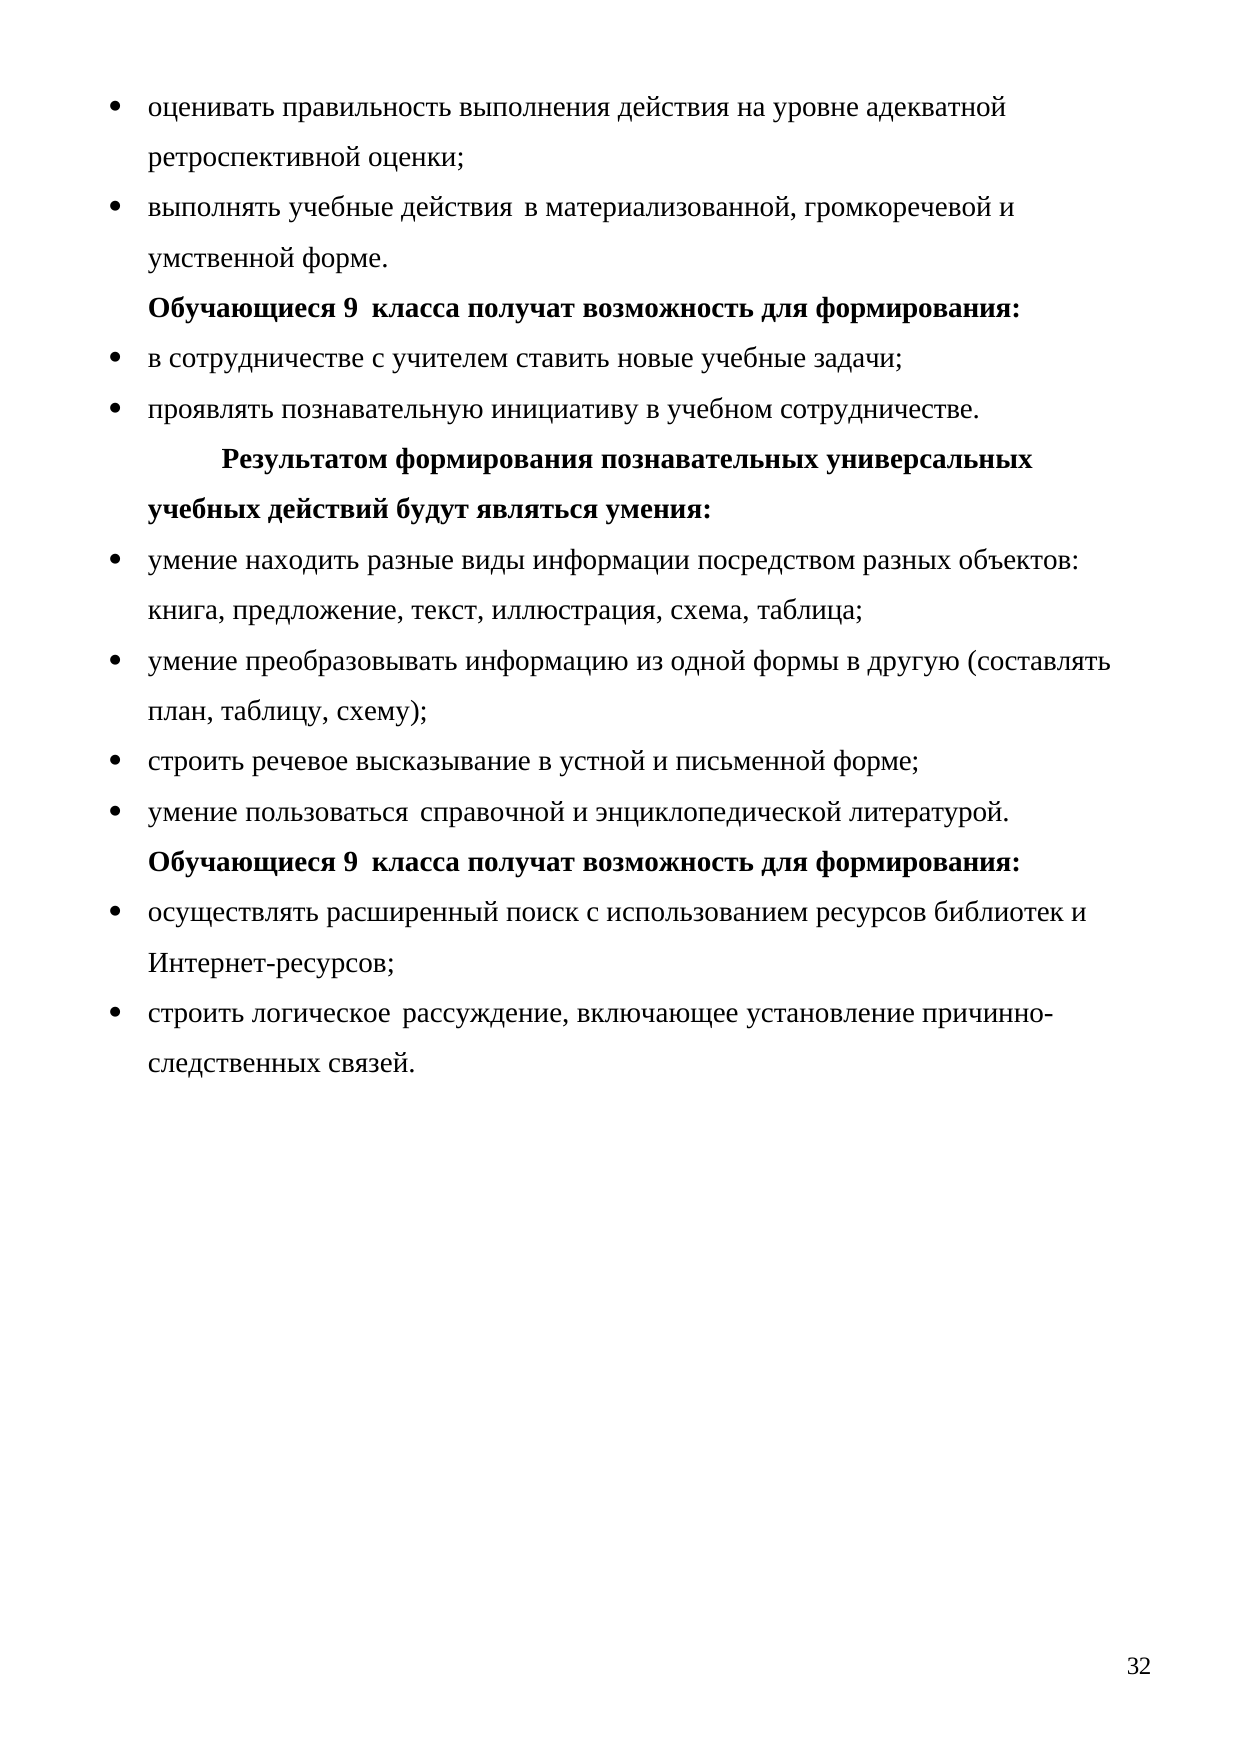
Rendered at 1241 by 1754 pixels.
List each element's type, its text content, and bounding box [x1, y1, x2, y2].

list в сотрудничестве с учителем ставить новые учебные задачи; [110, 340, 1152, 374]
list строить речевое высказывание в устной и письменной форме; [110, 743, 1152, 777]
list осуществлять расширенный поиск с использованием ресурсов библиотек и Интернет-ресурсов; [110, 894, 1152, 978]
list умение преобразовывать информацию из одной формы в другую (составлять план, таблицу, схему); [110, 643, 1152, 727]
list умение пользоваться справочной и энциклопедической литературой. [110, 794, 1152, 827]
list проявлять познавательную инициативу в учебном сотрудничестве. [110, 391, 1152, 424]
text Обучающиеся 9 класса получат возможность для формирования: [148, 290, 1152, 324]
list строить логическое рассуждение, включающее установление причинно-следственных связей. [110, 995, 1152, 1079]
list оценивать правильность выполнения действия на уровне адекватной ретроспективной оценки; [110, 89, 1152, 173]
list выполнять учебные действия в материализованной, громкоречевой и умственной форме. [110, 189, 1152, 273]
text Обучающиеся 9 класса получат возможность для формирования: [148, 844, 1152, 878]
list умение находить разные виды информации посредством разных объектов: книга, предложение, текст, иллюстрация, схема, таблица; [110, 542, 1152, 626]
text Результатом формирования познавательных универсальных учебных действий будут являться умения: [148, 441, 1152, 525]
